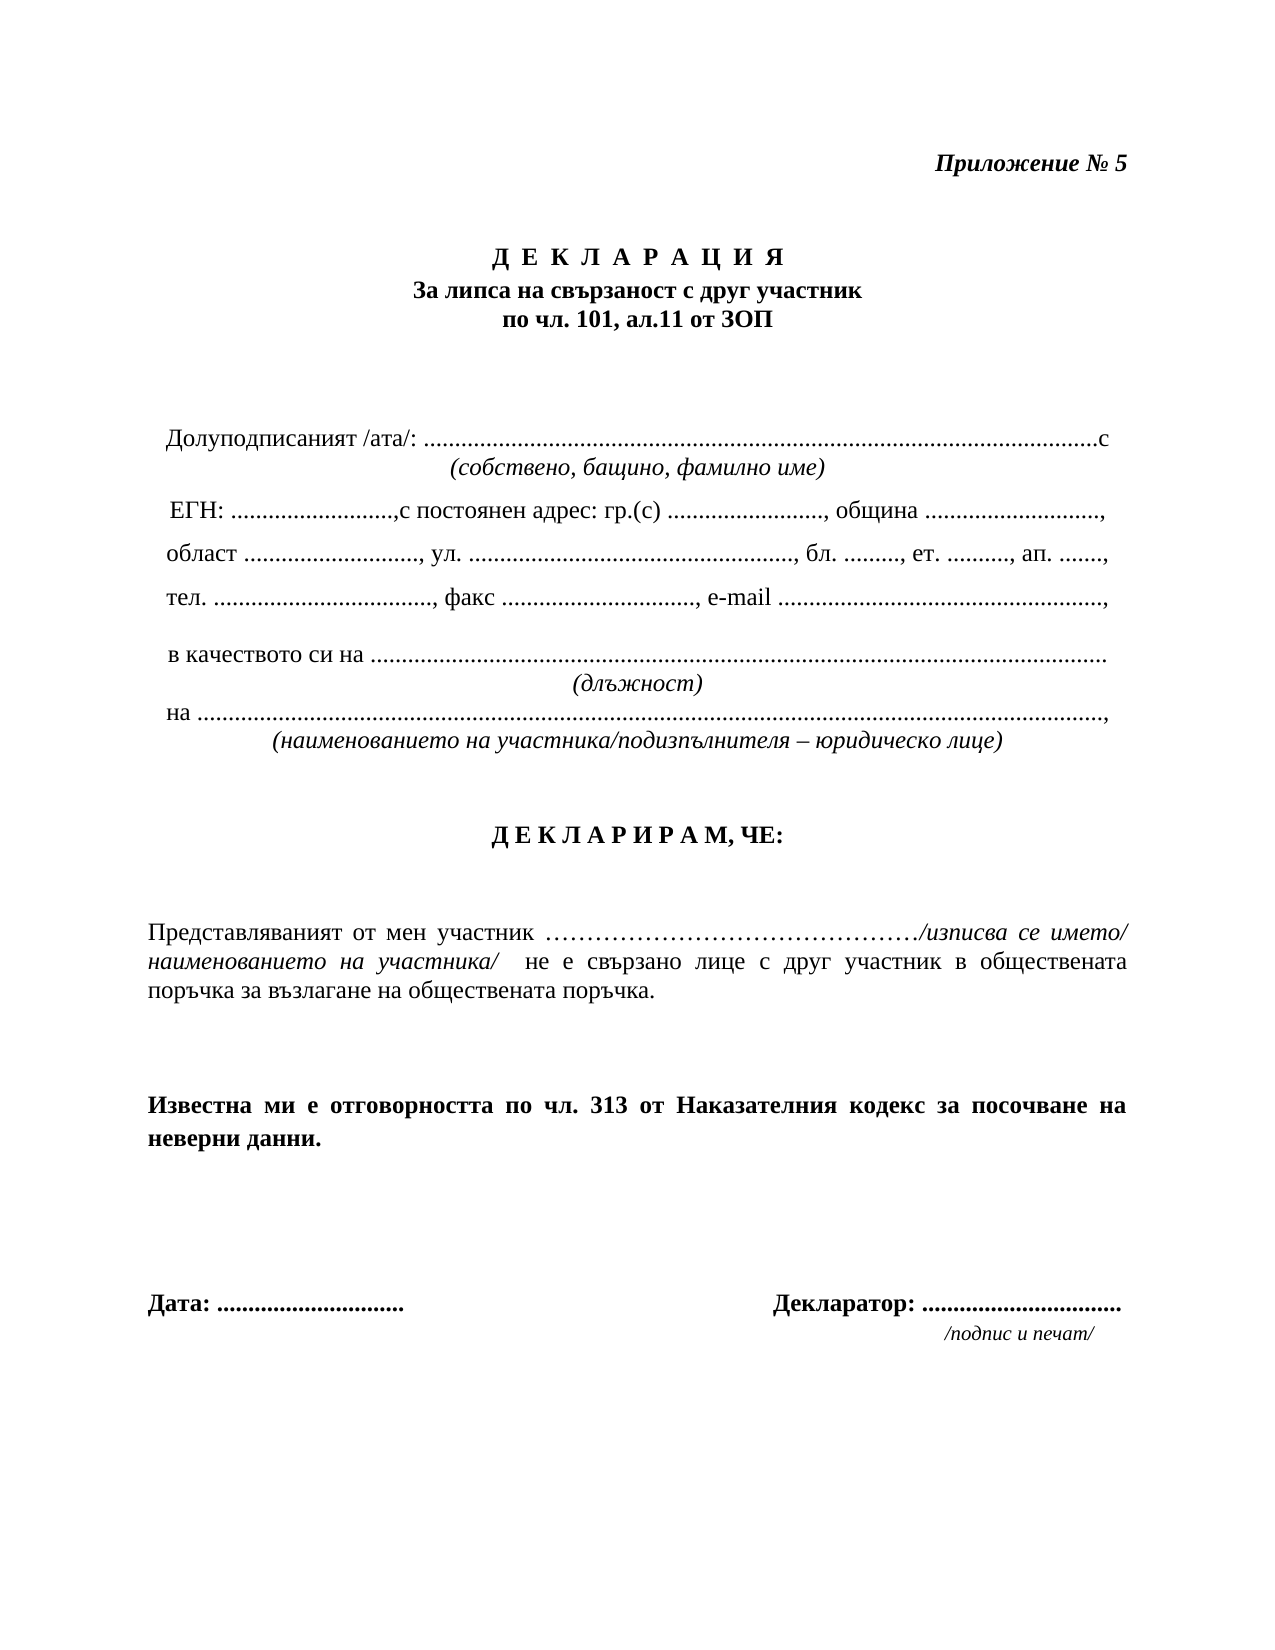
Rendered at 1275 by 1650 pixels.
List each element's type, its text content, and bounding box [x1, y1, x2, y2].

text (наименованието на участника/подизпълнителя – юридическо лице) [148, 725, 1127, 754]
text Известна ми е отговорността по чл. 313 от Наказателния кодекс за посочване на неверни данни. [148, 1090, 1127, 1151]
text Д Е К Л А Р И Р А М, ЧЕ: [148, 820, 1127, 849]
text Д Е К Л А Р А Ц И Я [148, 242, 1127, 271]
text област ............................, ул. ...................................................., бл. ........., ет. .........., ап. ......., [148, 538, 1127, 567]
text на ................................................................................................................................................., [148, 697, 1127, 725]
text ЕГН: ..........................,с постоянен адрес: гр.(с) ........................., община ............................, [148, 495, 1127, 524]
text в качеството си на ...................................................................................................................... [148, 639, 1127, 668]
text (длъжност) [148, 668, 1127, 697]
title Приложение № 5 [148, 148, 1127, 176]
text Долуподписаният /ата/: ............................................................................................................с [148, 423, 1127, 452]
text Дата: .............................. Декларатор: ................................ [148, 1288, 1127, 1317]
text (собствено, бащино, фамилно име) [148, 452, 1127, 481]
text по чл. 101, ал.11 от ЗОП [148, 304, 1127, 333]
text За липса на свързаност с друг участник [148, 275, 1127, 304]
text /подпис и печат/ [148, 1321, 1127, 1345]
text тел. ..................................., факс ..............................., е-mail ...................................................., [148, 582, 1127, 610]
text Представляваният от мен участник ………………………………………/изписва се името/ наименованието на участника/ не е свързано лице с друг участник в обществената поръчка за възлагане на обществената поръчка. [148, 917, 1127, 1003]
